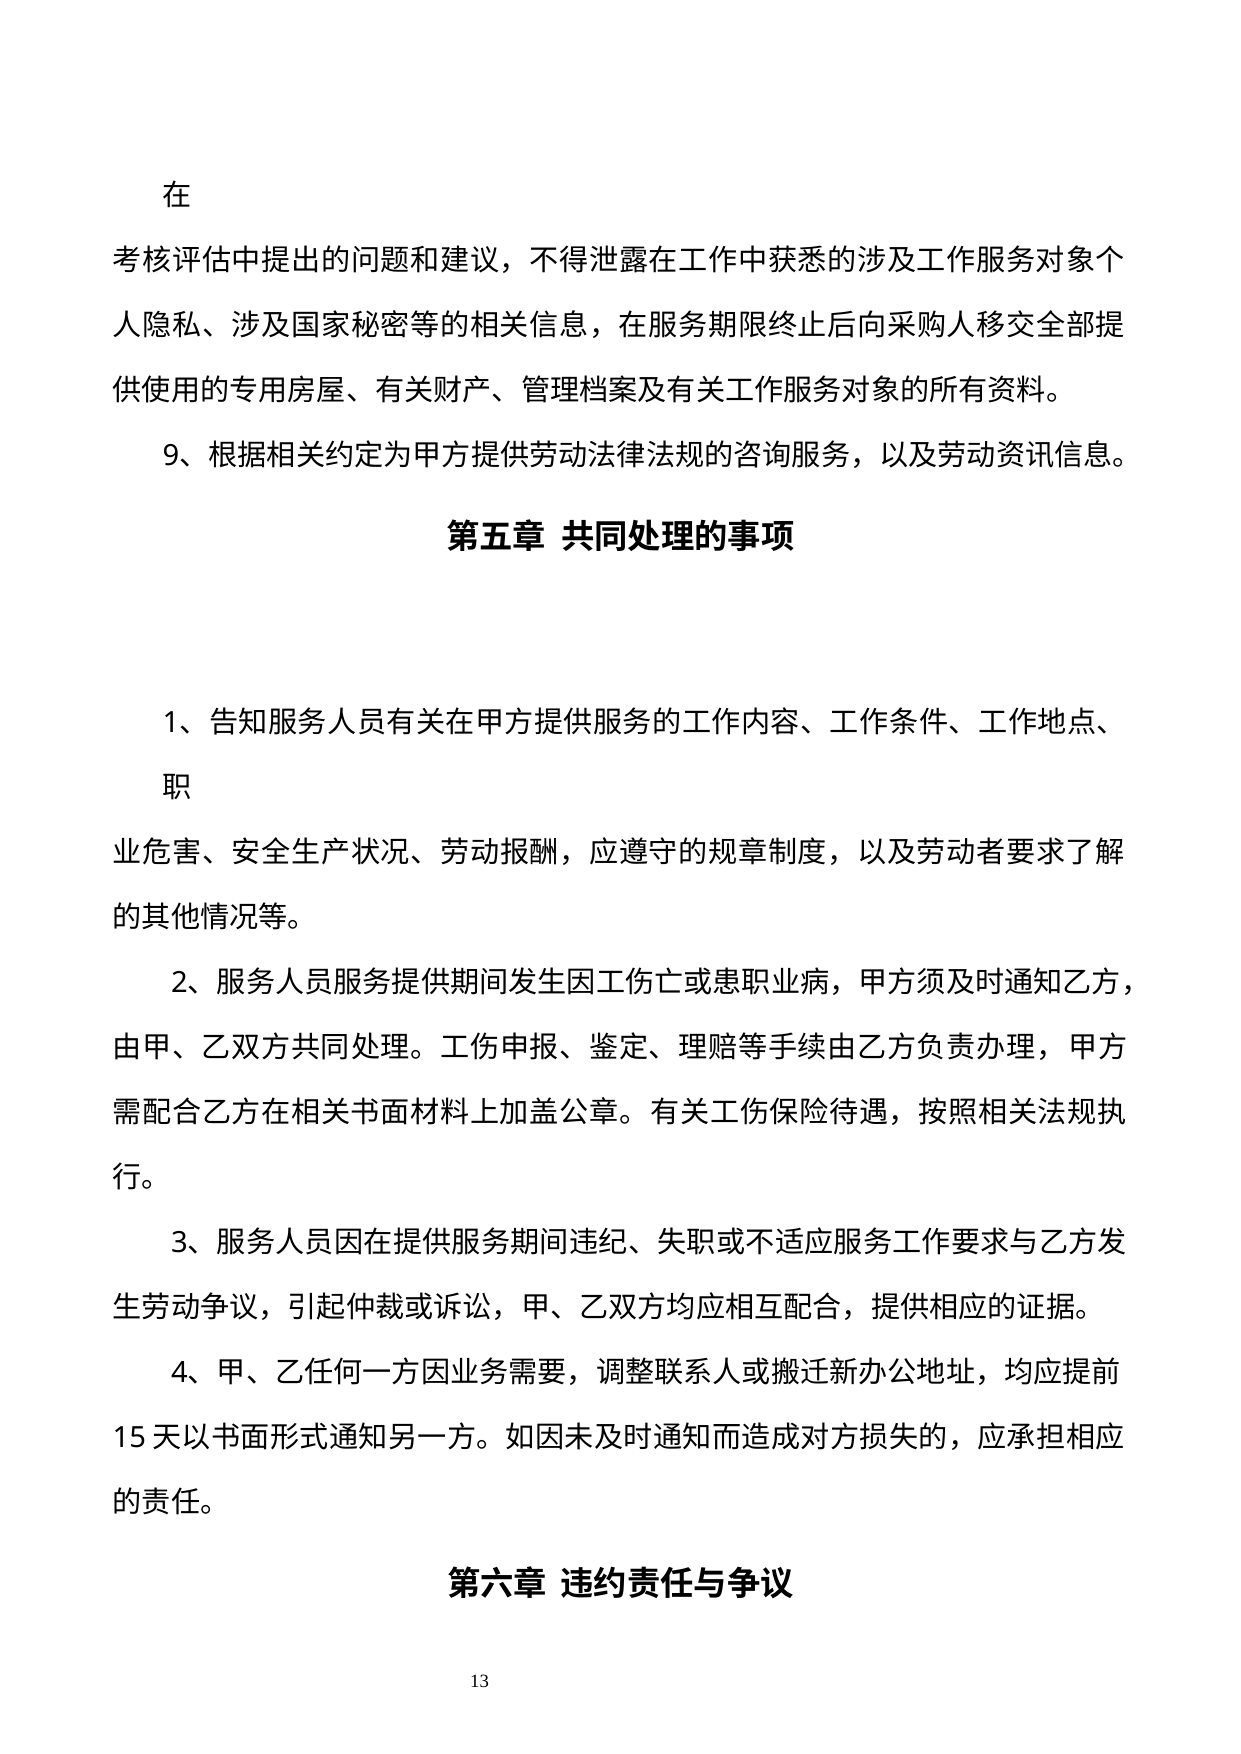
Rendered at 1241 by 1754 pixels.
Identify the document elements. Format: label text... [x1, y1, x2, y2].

text 第六章 违约责任与争议 [112, 1549, 1128, 1614]
text 考核评估中提出的问题和建议，不得泄露在工作中获悉的涉及工作服务对象个人隐私、涉及国家秘密等的相关信息，在服务期限终止后向采购人移交全部提供使用的专用房屋、有关财产、管理档案及有关工作服务对象的所有资料。 [112, 225, 1128, 420]
list 服务人员因在提供服务期间违纪、失职或不适应服务工作要求与乙方发生劳动争议，引起仲裁或诉讼，甲、乙双方均应相互配合，提供相应的证据。 [112, 1207, 1128, 1337]
list 甲、乙任何一方因业务需要，调整联系人或搬迁新办公地址，均应提前 [112, 1337, 1128, 1402]
list 服务人员服务提供期间发生因工伤亡或患职业病，甲方须及时通知乙方， [112, 947, 1128, 1012]
list 由甲、乙双方共同处理。工伤申报、鉴定、理赔等手续由乙方负责办理，甲方需配合乙方在相关书面材料上加盖公章。有关工伤保险待遇，按照相关法规执行。 [112, 1012, 1128, 1207]
list 15天以书面形式通知另一方。如因未及时通知而造成对方损失的，应承担相应的责任。 [112, 1402, 1128, 1532]
text 第五章 共同处理的事项 [112, 502, 1128, 567]
text 业危害、安全生产状况、劳动报酬，应遵守的规章制度，以及劳动者要求了解的其他情况等。 [112, 817, 1128, 947]
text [162, 160, 1128, 225]
text 1、告知服务人员有关在甲方提供服务的工作内容、工作条件、工作地点、职 [162, 687, 1128, 817]
text 9、根据相关约定为甲方提供劳动法律法规的咨询服务，以及劳动资讯信息。 [162, 420, 1128, 485]
